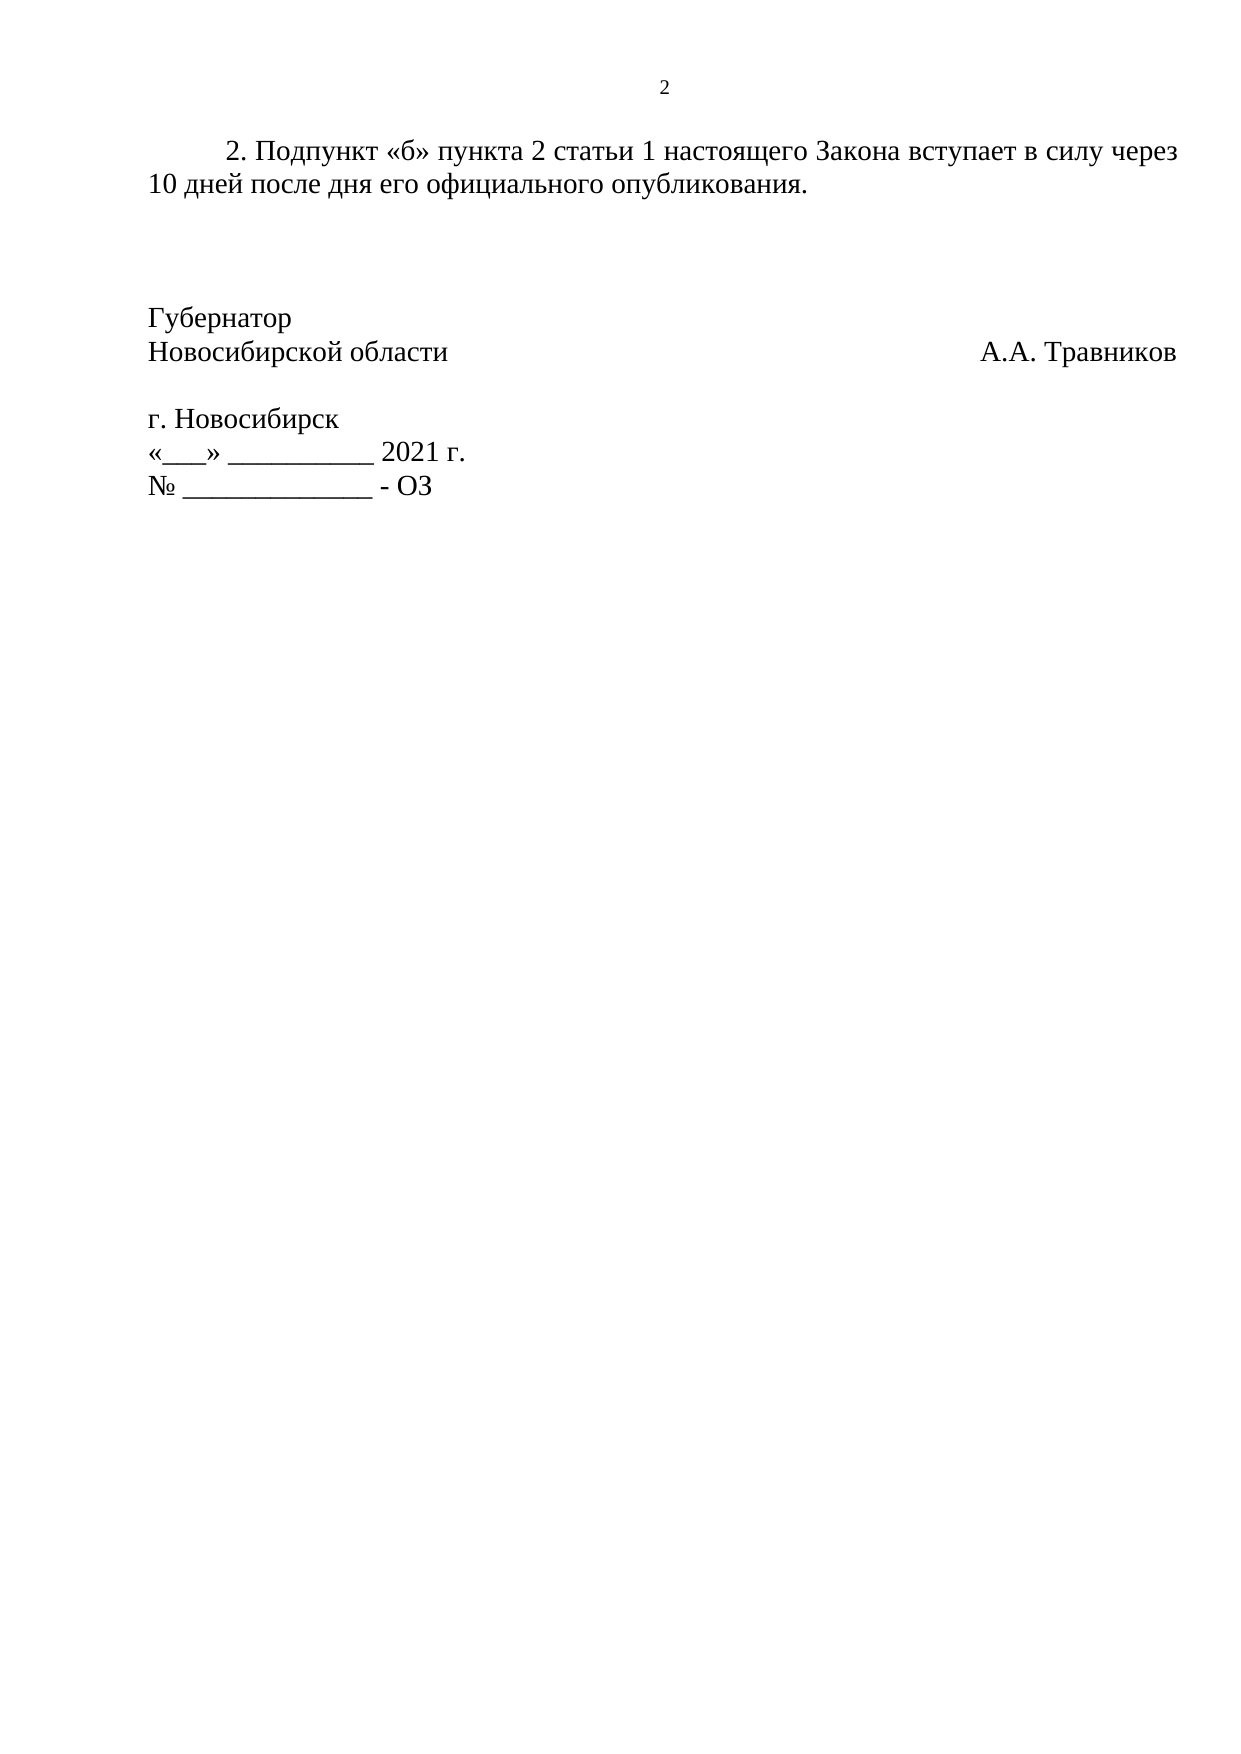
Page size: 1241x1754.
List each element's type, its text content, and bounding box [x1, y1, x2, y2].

text Губернатор [148, 300, 1181, 334]
text № _____________ - ОЗ [148, 468, 1181, 502]
text Новосибирской области А.А. Травников [148, 334, 1181, 367]
text «___» __________ 2021 г. [148, 434, 1181, 468]
text 2. Подпункт «б» пункта 2 статьи 1 настоящего Закона вступает в силу через 10 дней после дня его официального опубликования. [148, 133, 1181, 200]
text г. Новосибирск [148, 401, 1181, 434]
